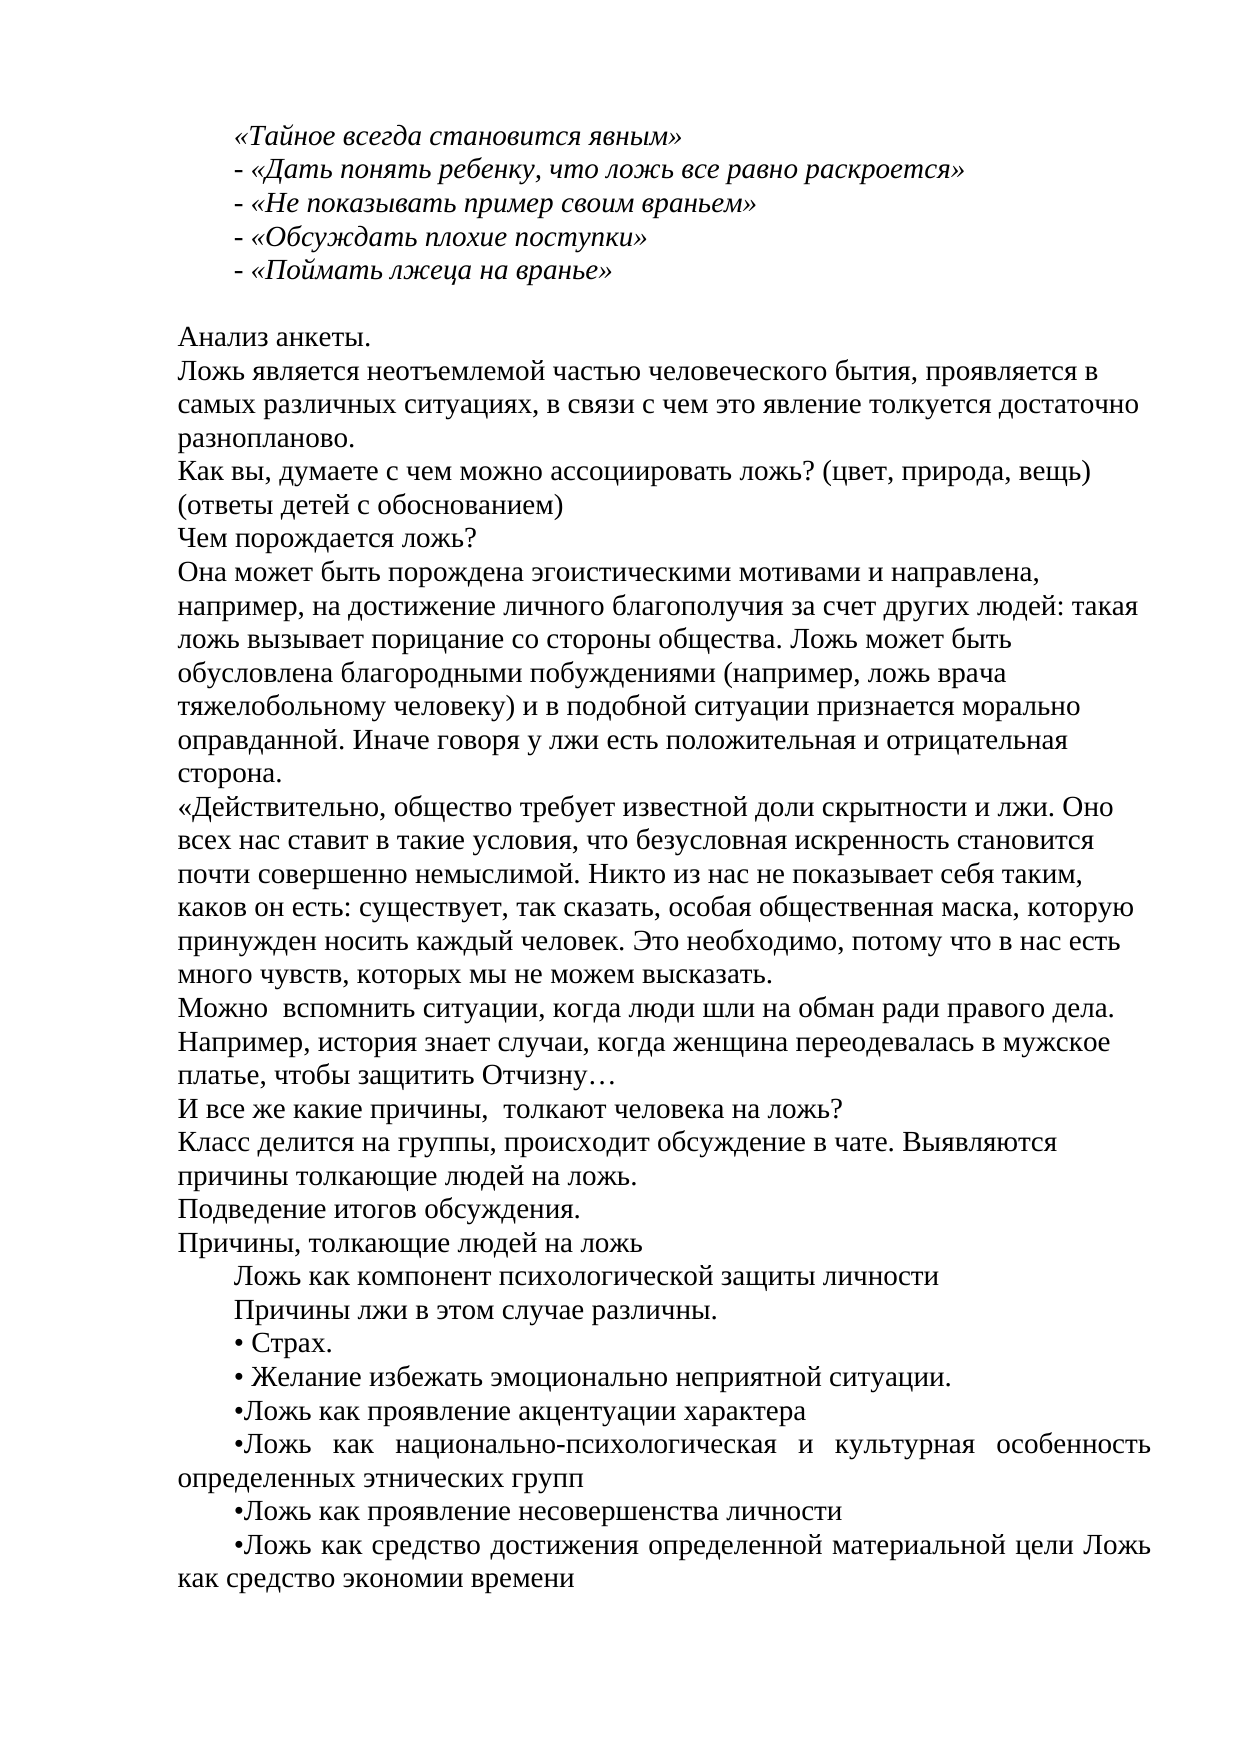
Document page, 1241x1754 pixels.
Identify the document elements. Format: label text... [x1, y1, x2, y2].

text (ответы детей с обоснованием) [177, 487, 1152, 521]
text Причины, толкающие людей на ложь [177, 1225, 1152, 1258]
text Причины лжи в этом случае различны. [177, 1292, 1152, 1326]
subtitle - «Поймать лжеца на вранье» [177, 252, 1152, 286]
text «Действительно, общество требует известной доли скрытности и лжи. Оно всех нас ставит в такие условия, что безусловная искренность становится почти совершенно немыслимой. Никто из нас не показывает себя таким, каков он есть: существует, так сказать, особая общественная маска, которую принужден носить каждый человек. Это необходимо, потому что в нас есть много чувств, которых мы не можем высказать. [177, 789, 1152, 990]
subtitle - «Обсуждать плохие поступки» [177, 219, 1152, 252]
subtitle - «Дать понять ребенку, что ложь все равно раскроется» [177, 152, 1152, 185]
text •Ложь как проявление несовершенства личности [177, 1493, 1152, 1527]
subtitle «Тайное всегда становится явным» [177, 118, 1152, 152]
text •Ложь как средство достижения определенной материальной цели Ложь как средство экономии времени [177, 1527, 1152, 1594]
text И все же какие причины, толкают человека на ложь? [177, 1091, 1152, 1124]
text Можно вспомнить ситуации, когда люди шли на обман ради правого дела. Например, история знает случаи, когда женщина переодевалась в мужское платье, чтобы защитить Отчизну… [177, 990, 1152, 1091]
text Она может быть порождена эгоистическими мотивами и направлена, например, на достижение личного благополучия за счет других людей: такая ложь вызывает порицание со стороны общества. Ложь может быть обусловлена благородными побуждениями (например, ложь врача тяжелобольному человеку) и в подобной ситуации признается морально оправданной. Иначе говоря у лжи есть положительная и отрицательная сторона. [177, 554, 1152, 789]
text Анализ анкеты. [177, 319, 1152, 353]
text Как вы, думаете с чем можно ассоциировать ложь? (цвет, природа, вещь) [177, 453, 1152, 487]
text •Ложь как проявление акцентуации характера [177, 1393, 1152, 1426]
text Ложь является неотъемлемой частью человеческого бытия, проявляется в самых различных ситуациях, в связи с чем это явление толкуется достаточно разнопланово. [177, 353, 1152, 453]
text Подведение итогов обсуждения. [177, 1191, 1152, 1225]
text •Ложь как национально-психологическая и культурная особенность определенных этнических групп [177, 1426, 1152, 1493]
text Класс делится на группы, происходит обсуждение в чате. Выявляются причины толкающие людей на ложь. [177, 1124, 1152, 1191]
text • Желание избежать эмоционально неприятной ситуации. [177, 1359, 1152, 1393]
text • Страх. [177, 1326, 1152, 1359]
subtitle Ложь как компонент психологической защиты личности [177, 1258, 1152, 1292]
subtitle - «Не показывать пример своим враньем» [177, 185, 1152, 219]
text Чем порождается ложь? [177, 521, 1152, 554]
